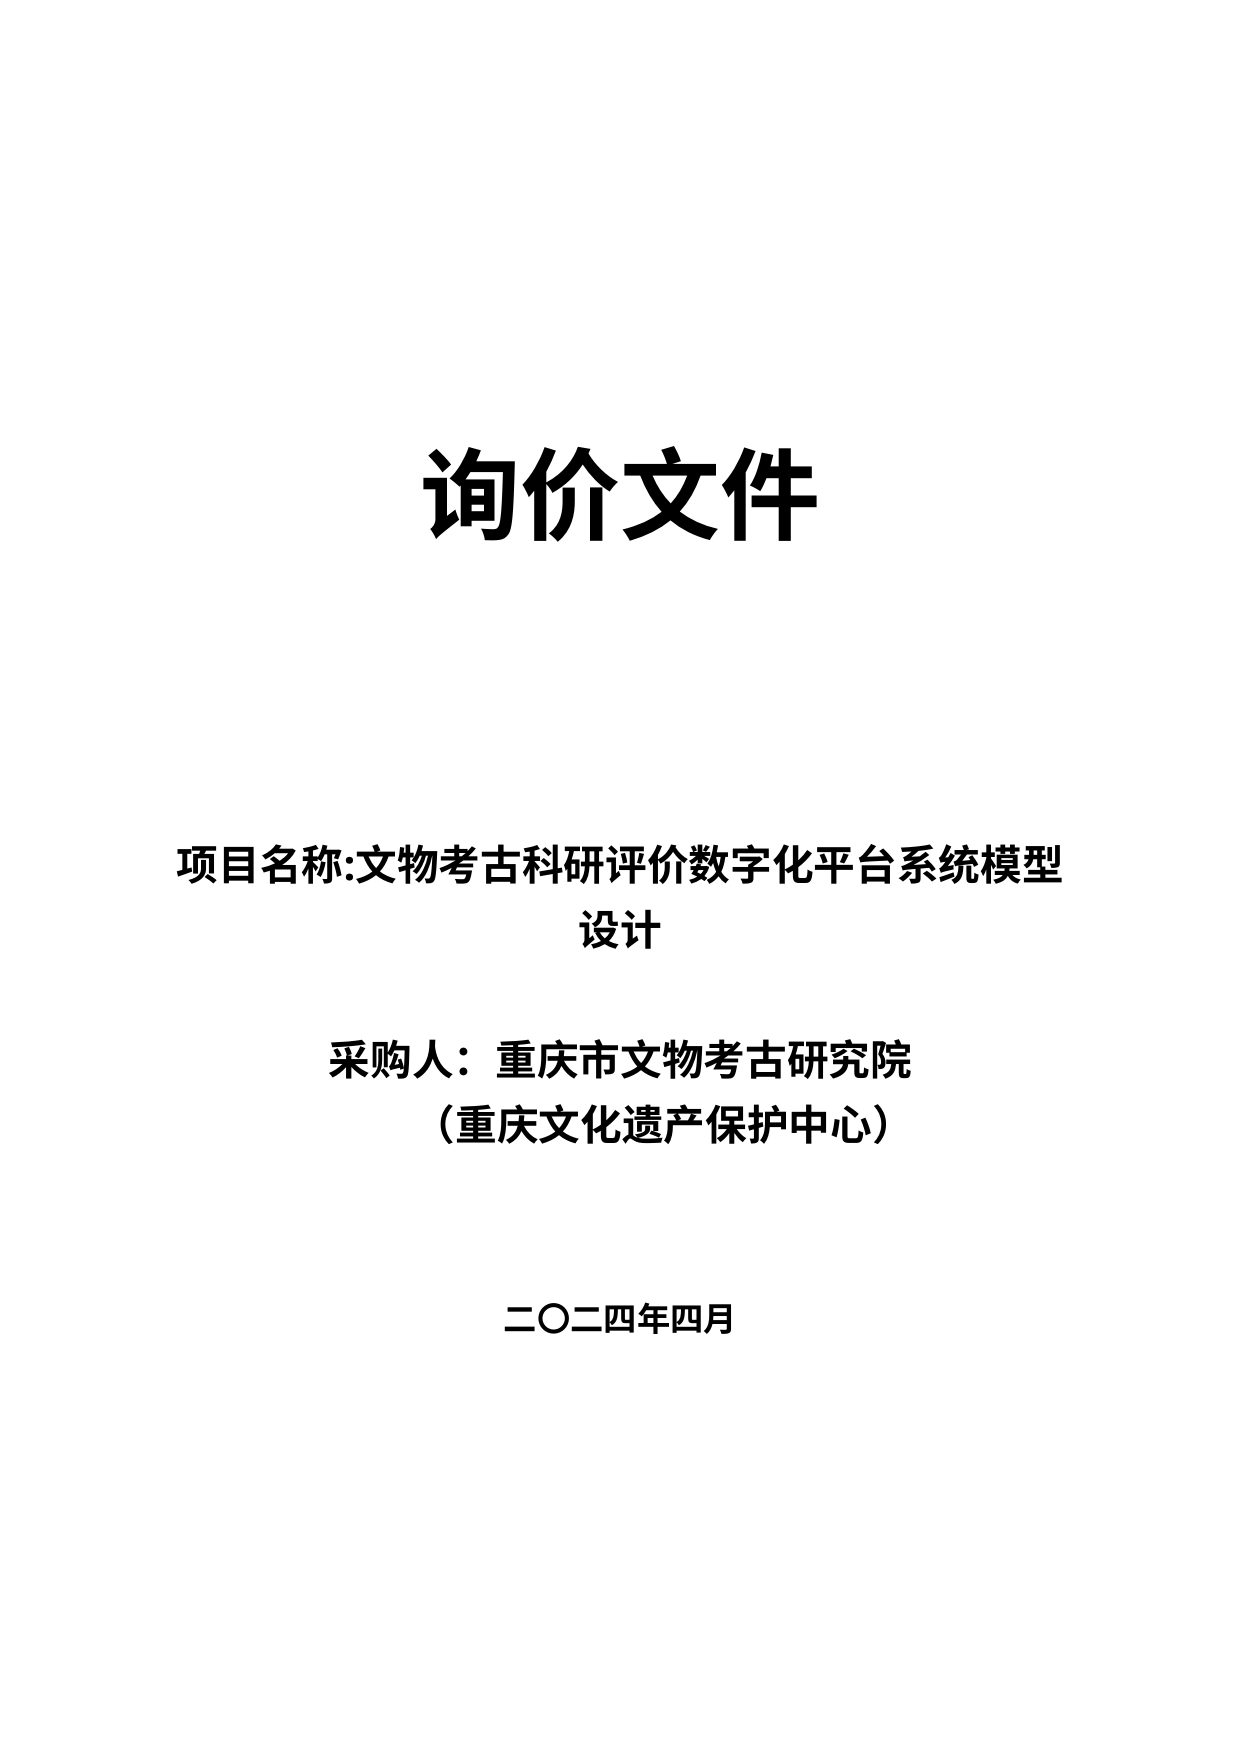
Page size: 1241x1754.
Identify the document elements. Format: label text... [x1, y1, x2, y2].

text 采购人：重庆市文物考古研究院 [151, 1025, 1089, 1090]
text 询价文件 [151, 407, 1089, 570]
text 项目名称:文物考古科研评价数字化平台系统模型 [151, 830, 1089, 895]
text 设计 [151, 895, 1089, 960]
text （重庆文化遗产保护中心） [151, 1090, 1089, 1155]
text 二〇二四年四月 [151, 1285, 1089, 1350]
